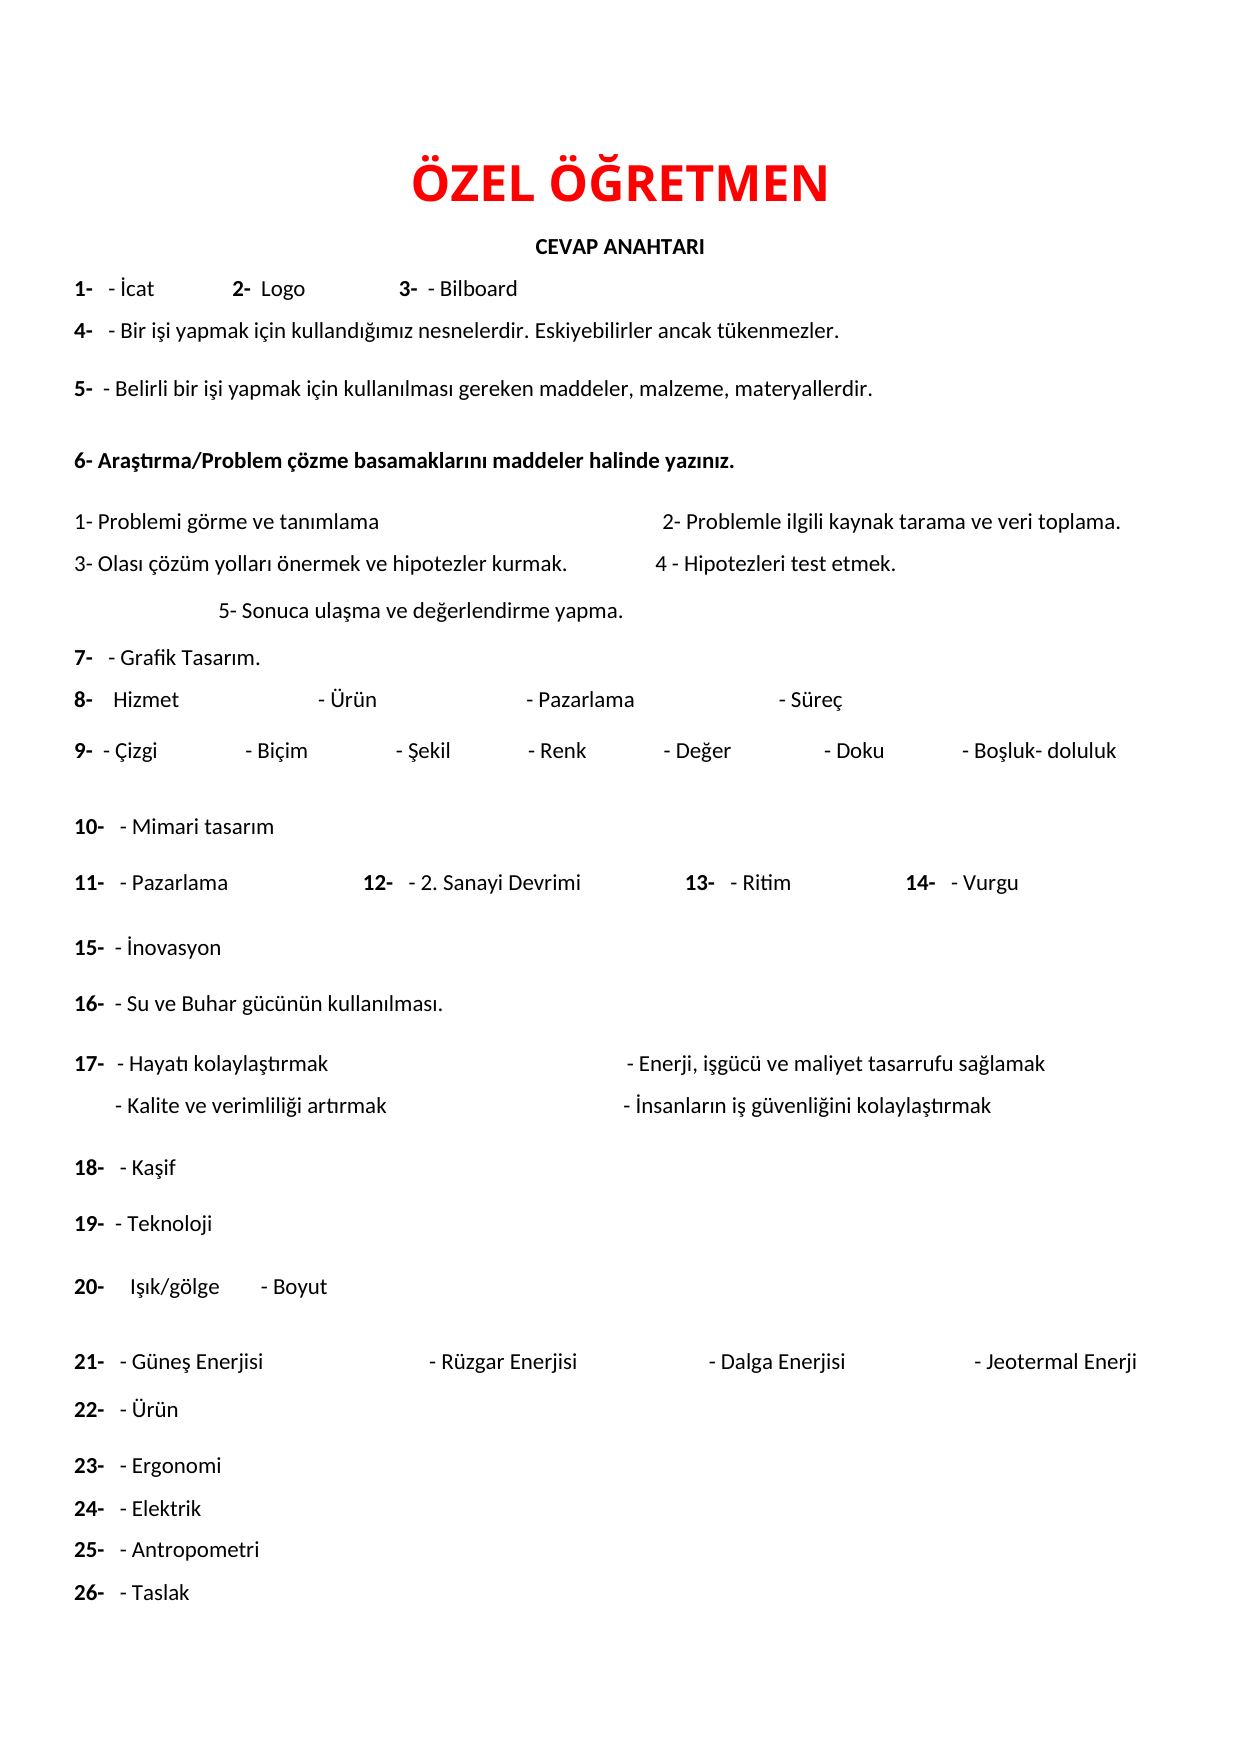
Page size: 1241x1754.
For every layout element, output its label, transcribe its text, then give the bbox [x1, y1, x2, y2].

text - Kalite ve verimliliği artırmak - İnsanların iş güvenliğini kolaylaştırmak [74, 1091, 1167, 1119]
text 18- - Kaşif [74, 1153, 1167, 1181]
text 10- - Mimari tasarım [74, 812, 1167, 841]
text 26- - Taslak [74, 1578, 1167, 1606]
text 15- - İnovasyon [74, 933, 1167, 961]
text 9- - Çizgi - Biçim - Şekil - Renk - Değer - Doku - Boşluk- doluluk [74, 736, 1167, 764]
text 22- - Ürün [74, 1396, 1167, 1424]
text 8- Hizmet - Ürün - Pazarlama - Süreç [74, 685, 1167, 713]
text 3- Olası çözüm yolları önermek ve hipotezler kurmak. 4 - Hipotezleri test etmek. [74, 549, 1167, 577]
text 25- - Antropometri [74, 1536, 1167, 1564]
text 1- Problemi görme ve tanımlama 2- Problemle ilgili kaynak tarama ve veri toplama. [74, 507, 1167, 535]
text 5- Sonuca ulaşma ve değerlendirme yapma. [74, 596, 1167, 624]
text 1- - İcat 2- Logo 3- - Bilboard [74, 274, 1167, 302]
text 19- - Teknoloji [74, 1209, 1167, 1237]
text 7- - Grafik Tasarım. [74, 643, 1167, 671]
text 21- - Güneş Enerjisi - Rüzgar Enerjisi - Dalga Enerjisi - Jeotermal Enerji [74, 1347, 1167, 1375]
text 11- - Pazarlama 12- - 2. Sanayi Devrimi 13- - Ritim 14- - Vurgu [74, 868, 1167, 897]
text 20- Işık/gölge - Boyut [74, 1272, 1167, 1300]
text 4- - Bir işi yapmak için kullandığımız nesnelerdir. Eskiyebilirler ancak tükenmezler. [74, 316, 1167, 344]
text 17- - Hayatı kolaylaştırmak - Enerji, işgücü ve maliyet tasarrufu sağlamak [74, 1049, 1167, 1077]
text CEVAP ANAHTARI [74, 232, 1167, 260]
text 23- - Ergonomi [74, 1452, 1167, 1480]
text 5- - Belirli bir işi yapmak için kullanılması gereken maddeler, malzeme, materyallerdir. [74, 374, 1167, 402]
text 6- Araştırma/Problem çözme basamaklarını maddeler halinde yazınız. [74, 446, 1167, 474]
text 24- - Elektrik [74, 1494, 1167, 1522]
text 16- - Su ve Buhar gücünün kullanılması. [74, 989, 1167, 1017]
text ÖZEL ÖĞRETMEN [74, 148, 1167, 216]
